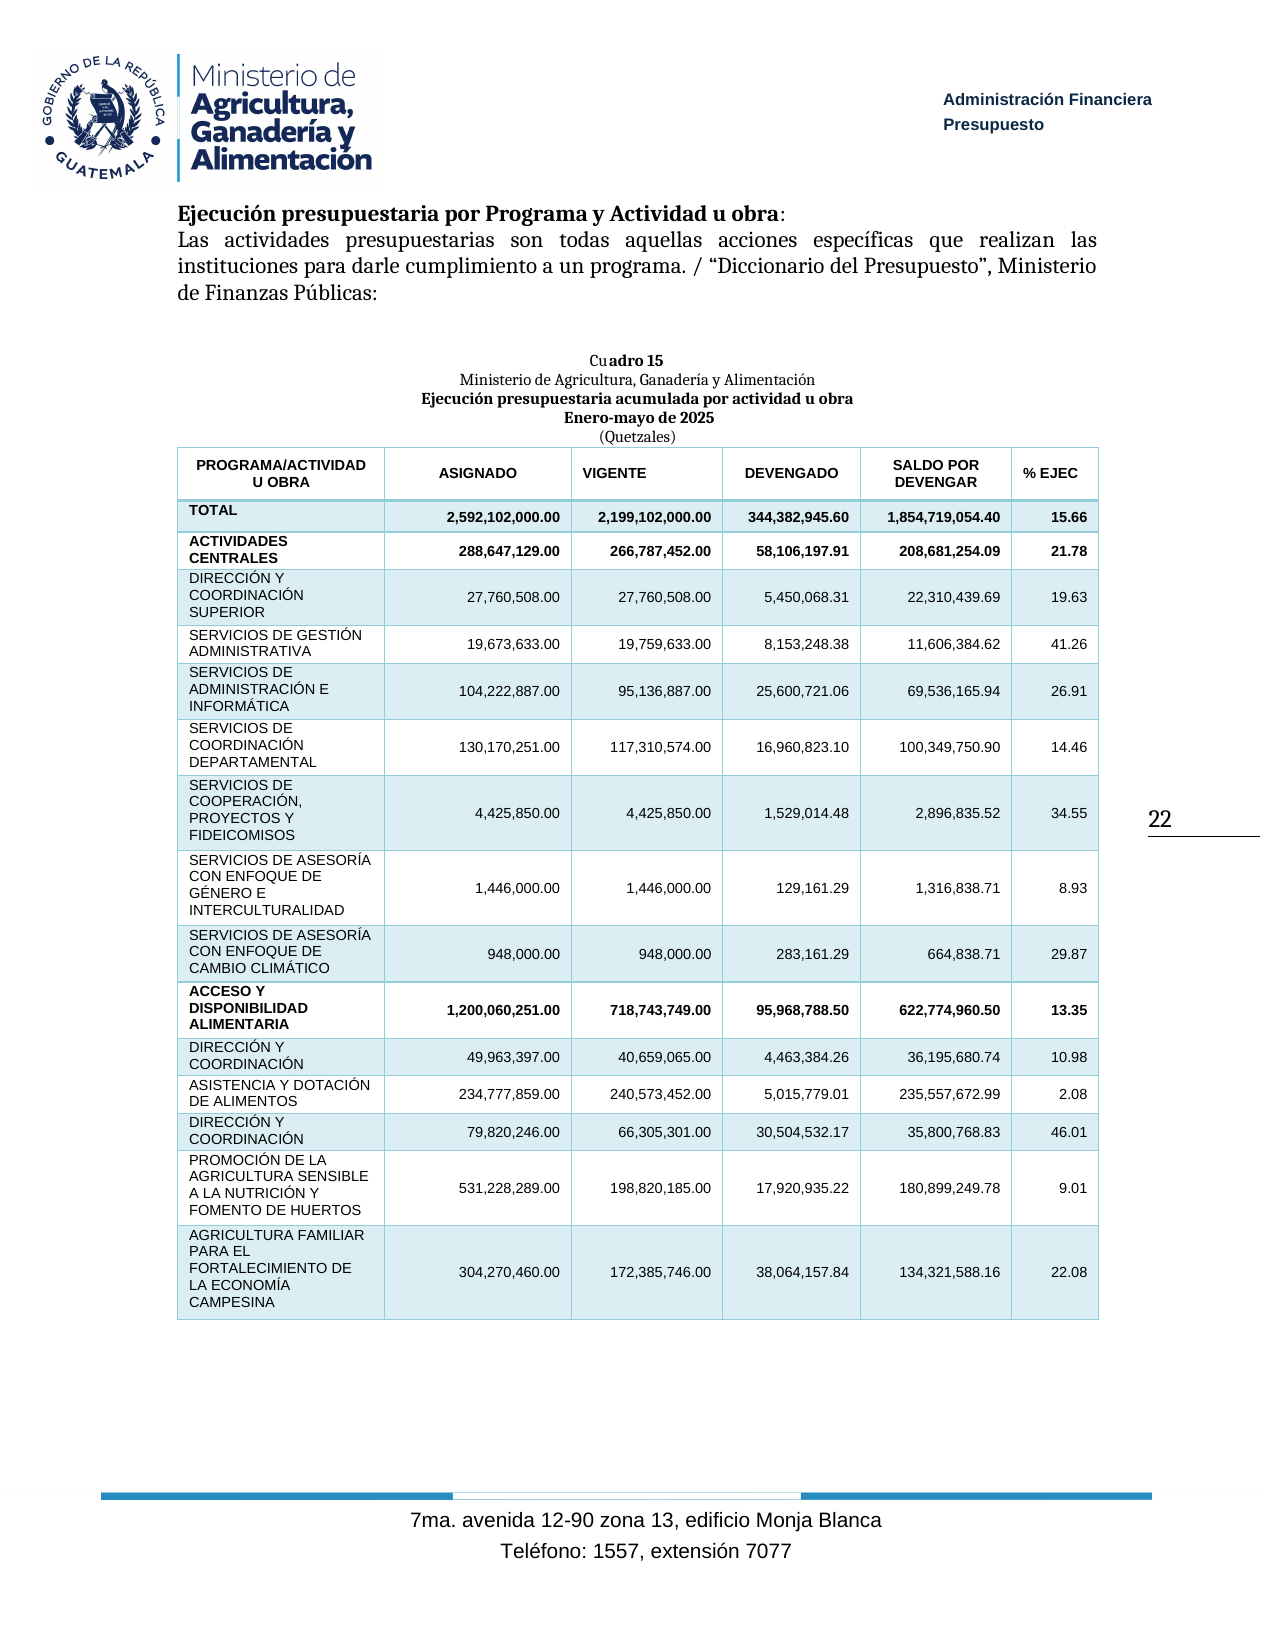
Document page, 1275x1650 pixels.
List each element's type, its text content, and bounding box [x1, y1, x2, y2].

table_cell 58,106,197.91 [723, 533, 860, 569]
table_cell 304,270,460.00 [385, 1226, 571, 1319]
table_cell 10.98 [1012, 1039, 1098, 1075]
table_cell 5,450,068.31 [723, 570, 860, 625]
table_cell 718,743,749.00 [572, 983, 722, 1038]
table_cell ACTIVIDADES CENTRALES [178, 533, 384, 569]
table_header DEVENGADO [723, 448, 860, 499]
text Cuadro 15 [177, 351, 1098, 370]
table_cell 38,064,157.84 [723, 1226, 860, 1319]
table_cell 27,760,508.00 [572, 570, 722, 625]
table_cell 117,310,574.00 [572, 720, 722, 775]
table_cell 17,920,935.22 [723, 1151, 860, 1225]
table_cell 22,310,439.69 [861, 570, 1011, 625]
table_cell PROMOCIÓN DE LA AGRICULTURA SENSIBLE A LA NUTRICIÓN Y FOMENTO DE HUERTOS [178, 1151, 384, 1225]
table_cell 16,960,823.10 [723, 720, 860, 775]
table_cell 29.87 [1012, 926, 1098, 981]
table_cell DIRECCIÓN Y COORDINACIÓN SUPERIOR [178, 570, 384, 625]
table_header % EJEC [1012, 448, 1098, 499]
table_cell 79,820,246.00 [385, 1114, 571, 1150]
table_cell 234,777,859.00 [385, 1076, 571, 1113]
table_cell DIRECCIÓN Y COORDINACIÓN [178, 1114, 384, 1150]
text Las actividades presupuestarias son todas aquellas acciones específicas que realizan las instituciones para darle cumplimiento a un programa. / “Diccionario del Presupuesto”, Ministerio de Finanzas Públicas: [177, 227, 1098, 306]
table_cell 26.91 [1012, 664, 1098, 719]
table_cell 22.08 [1012, 1226, 1098, 1319]
table_cell 40,659,065.00 [572, 1039, 722, 1075]
table_cell AGRICULTURA FAMILIAR PARA EL FORTALECIMIENTO DE LA ECONOMÍA CAMPESINA [178, 1226, 384, 1319]
table_cell ASISTENCIA Y DOTACIÓN DE ALIMENTOS [178, 1076, 384, 1113]
table_cell DIRECCIÓN Y COORDINACIÓN [178, 1039, 384, 1075]
picture [32, 46, 386, 192]
table_cell TOTAL [178, 502, 384, 531]
table_cell SERVICIOS DE GESTIÓN ADMINISTRATIVA [178, 626, 384, 663]
text Ejecución presupuestaria por Programa y Actividad u obra: [177, 200, 1098, 227]
table_cell 134,321,588.16 [861, 1226, 1011, 1319]
table_cell 208,681,254.09 [861, 533, 1011, 569]
table_cell SERVICIOS DE COOPERACIÓN, PROYECTOS Y FIDEICOMISOS [178, 776, 384, 850]
table_cell SERVICIOS DE COORDINACIÓN DEPARTAMENTAL [178, 720, 384, 775]
table_cell 288,647,129.00 [385, 533, 571, 569]
text Ministerio de Agricultura, Ganadería y Alimentación [177, 370, 1098, 389]
table_cell 948,000.00 [572, 926, 722, 981]
table_cell 19,759,633.00 [572, 626, 722, 663]
table_cell 1,200,060,251.00 [385, 983, 571, 1038]
table_cell 15.66 [1012, 502, 1098, 531]
text Enero-mayo de 2025 [177, 409, 1098, 428]
table_cell 14.46 [1012, 720, 1098, 775]
table_header VIGENTE [572, 448, 722, 499]
table_cell 35,800,768.83 [861, 1114, 1011, 1150]
table_cell 9.01 [1012, 1151, 1098, 1225]
table_cell 344,382,945.60 [723, 502, 860, 531]
table_cell 27,760,508.00 [385, 570, 571, 625]
table_cell 8,153,248.38 [723, 626, 860, 663]
table_cell 36,195,680.74 [861, 1039, 1011, 1075]
table_cell 622,774,960.50 [861, 983, 1011, 1038]
table_cell 21.78 [1012, 533, 1098, 569]
table_cell 49,963,397.00 [385, 1039, 571, 1075]
table_cell 129,161.29 [723, 851, 860, 925]
table_cell 13.35 [1012, 983, 1098, 1038]
table_cell 180,899,249.78 [861, 1151, 1011, 1225]
table_cell 1,854,719,054.40 [861, 502, 1011, 531]
text (Quetzales) [177, 428, 1098, 447]
table_cell 41.26 [1012, 626, 1098, 663]
table_cell 4,425,850.00 [385, 776, 571, 850]
table_cell 25,600,721.06 [723, 664, 860, 719]
table_cell SERVICIOS DE ASESORÍA CON ENFOQUE DE GÉNERO E INTERCULTURALIDAD [178, 851, 384, 925]
picture [0, 1483, 1264, 1509]
table_cell 34.55 [1012, 776, 1098, 850]
table_cell 2,896,835.52 [861, 776, 1011, 850]
table_cell 198,820,185.00 [572, 1151, 722, 1225]
table_cell 4,425,850.00 [572, 776, 722, 850]
table_cell 8.93 [1012, 851, 1098, 925]
text Ejecución presupuestaria acumulada por actividad u obra [177, 389, 1098, 409]
table_cell 30,504,532.17 [723, 1114, 860, 1150]
table_cell 1,529,014.48 [723, 776, 860, 850]
table_cell 4,463,384.26 [723, 1039, 860, 1075]
table_cell 19.63 [1012, 570, 1098, 625]
table_cell 66,305,301.00 [572, 1114, 722, 1150]
table_cell 2,199,102,000.00 [572, 502, 722, 531]
table_cell 95,136,887.00 [572, 664, 722, 719]
table_header SALDO POR DEVENGAR [861, 448, 1011, 499]
table_cell 1,316,838.71 [861, 851, 1011, 925]
table_cell 283,161.29 [723, 926, 860, 981]
table_cell SERVICIOS DE ADMINISTRACIÓN E INFORMÁTICA [178, 664, 384, 719]
table_cell 266,787,452.00 [572, 533, 722, 569]
table_cell SERVICIOS DE ASESORÍA CON ENFOQUE DE CAMBIO CLIMÁTICO [178, 926, 384, 981]
table_cell 1,446,000.00 [572, 851, 722, 925]
table_cell 240,573,452.00 [572, 1076, 722, 1113]
table_header ASIGNADO [385, 448, 571, 499]
table_cell 5,015,779.01 [723, 1076, 860, 1113]
table_cell 19,673,633.00 [385, 626, 571, 663]
table_cell 11,606,384.62 [861, 626, 1011, 663]
table_cell 1,446,000.00 [385, 851, 571, 925]
table_cell ACCESO Y DISPONIBILIDAD ALIMENTARIA [178, 983, 384, 1038]
table_cell 172,385,746.00 [572, 1226, 722, 1319]
table_cell 46.01 [1012, 1114, 1098, 1150]
table_cell 69,536,165.94 [861, 664, 1011, 719]
table_cell 664,838.71 [861, 926, 1011, 981]
table_cell 104,222,887.00 [385, 664, 571, 719]
table_cell 130,170,251.00 [385, 720, 571, 775]
table_cell 2.08 [1012, 1076, 1098, 1113]
table_cell 948,000.00 [385, 926, 571, 981]
table_cell 95,968,788.50 [723, 983, 860, 1038]
table_cell 235,557,672.99 [861, 1076, 1011, 1113]
table_cell 531,228,289.00 [385, 1151, 571, 1225]
table_header PROGRAMA/ACTIVIDAD U OBRA [178, 448, 384, 499]
table_cell 2,592,102,000.00 [385, 502, 571, 531]
table_cell 100,349,750.90 [861, 720, 1011, 775]
